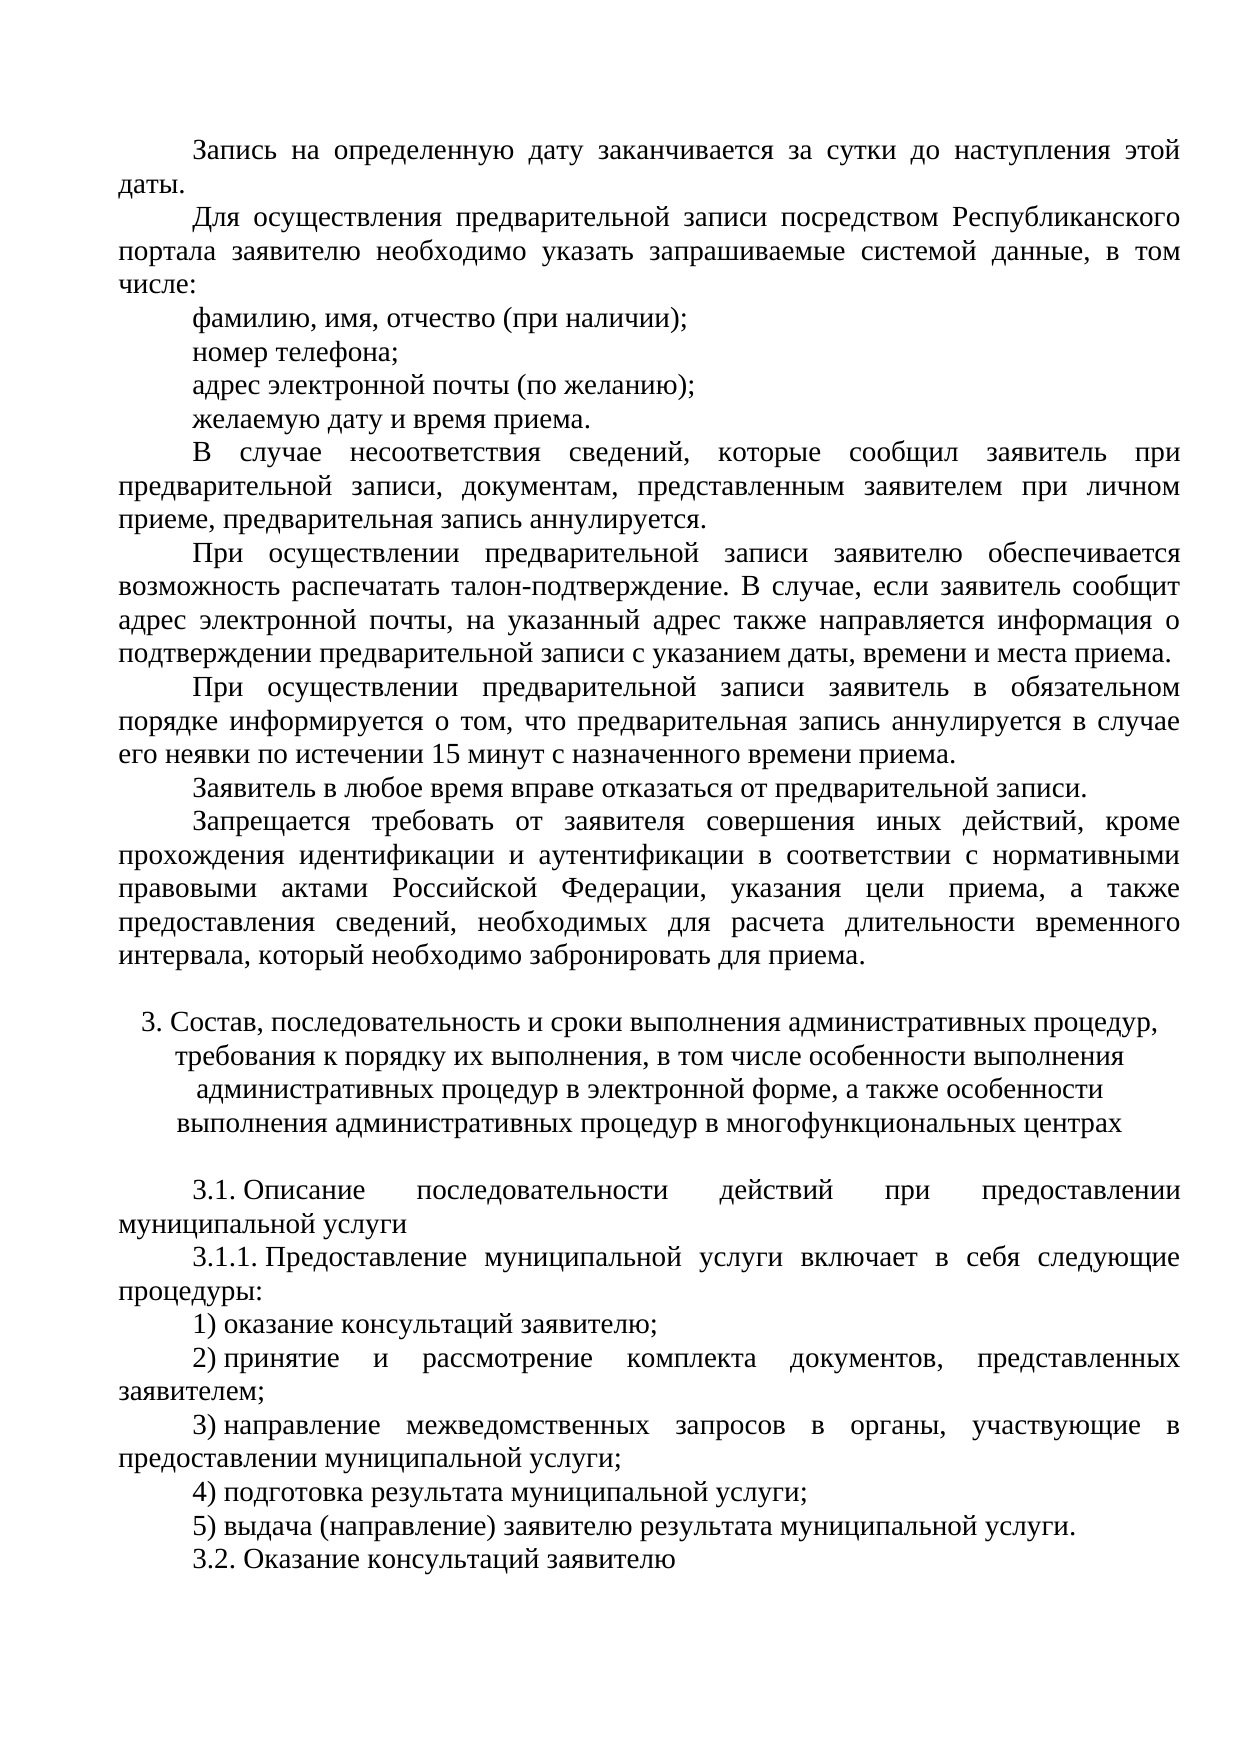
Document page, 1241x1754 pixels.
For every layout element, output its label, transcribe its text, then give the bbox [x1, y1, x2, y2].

text Заявитель в любое время вправе отказаться от предварительной записи. [118, 770, 1181, 803]
text Запрещается требовать от заявителя совершения иных действий, кроме прохождения идентификации и аутентификации в соответствии с нормативными правовыми актами Российской Федерации, указания цели приема, а также предоставления сведений, необходимых для расчета длительности временного интервала, который необходимо забронировать для приема. [118, 803, 1181, 971]
text выполнения административных процедур в многофункциональных центрах [118, 1105, 1181, 1139]
text 3) направление межведомственных запросов в органы, участвующие в предоставлении муниципальной услуги; [118, 1407, 1181, 1474]
text Запись на определенную дату заканчивается за сутки до наступления этой даты. [118, 132, 1181, 199]
text При осуществлении предварительной записи заявителю обеспечивается возможность распечатать талон-подтверждение. В случае, если заявитель сообщит адрес электронной почты, на указанный адрес также направляется информация о подтверждении предварительной записи с указанием даты, времени и места приема. [118, 535, 1181, 669]
text При осуществлении предварительной записи заявитель в обязательном порядке информируется о том, что предварительная запись аннулируется в случае его неявки по истечении 15 минут с назначенного времени приема. [118, 669, 1181, 770]
text В случае несоответствия сведений, которые сообщил заявитель при предварительной записи, документам, представленным заявителем при личном приеме, предварительная запись аннулируется. [118, 434, 1181, 535]
text желаемую дату и время приема. [118, 401, 1181, 434]
text фамилию, имя, отчество (при наличии); [118, 300, 1181, 334]
text Для осуществления предварительной записи посредством Республиканского портала заявителю необходимо указать запрашиваемые системой данные, в том числе: [118, 199, 1181, 300]
text номер телефона; [118, 334, 1181, 367]
text 3.1.1. Предоставление муниципальной услуги включает в себя следующие процедуры: [118, 1239, 1181, 1306]
text 3.1. Описание последовательности действий при предоставлении муниципальной услуги [118, 1172, 1181, 1239]
text 3. Состав, последовательность и сроки выполнения административных процедур, требования к порядку их выполнения, в том числе особенности выполнения [118, 1004, 1181, 1072]
text 2) принятие и рассмотрение комплекта документов, представленных заявителем; [118, 1340, 1181, 1407]
text 3.2. Оказание консультаций заявителю [118, 1541, 1181, 1575]
text 4) подготовка результата муниципальной услуги; [118, 1474, 1181, 1508]
text 1) оказание консультаций заявителю; [118, 1306, 1181, 1340]
text административных процедур в электронной форме, а также особенности [118, 1072, 1181, 1105]
text адрес электронной почты (по желанию); [118, 367, 1181, 401]
text 5) выдача (направление) заявителю результата муниципальной услуги. [118, 1508, 1181, 1541]
